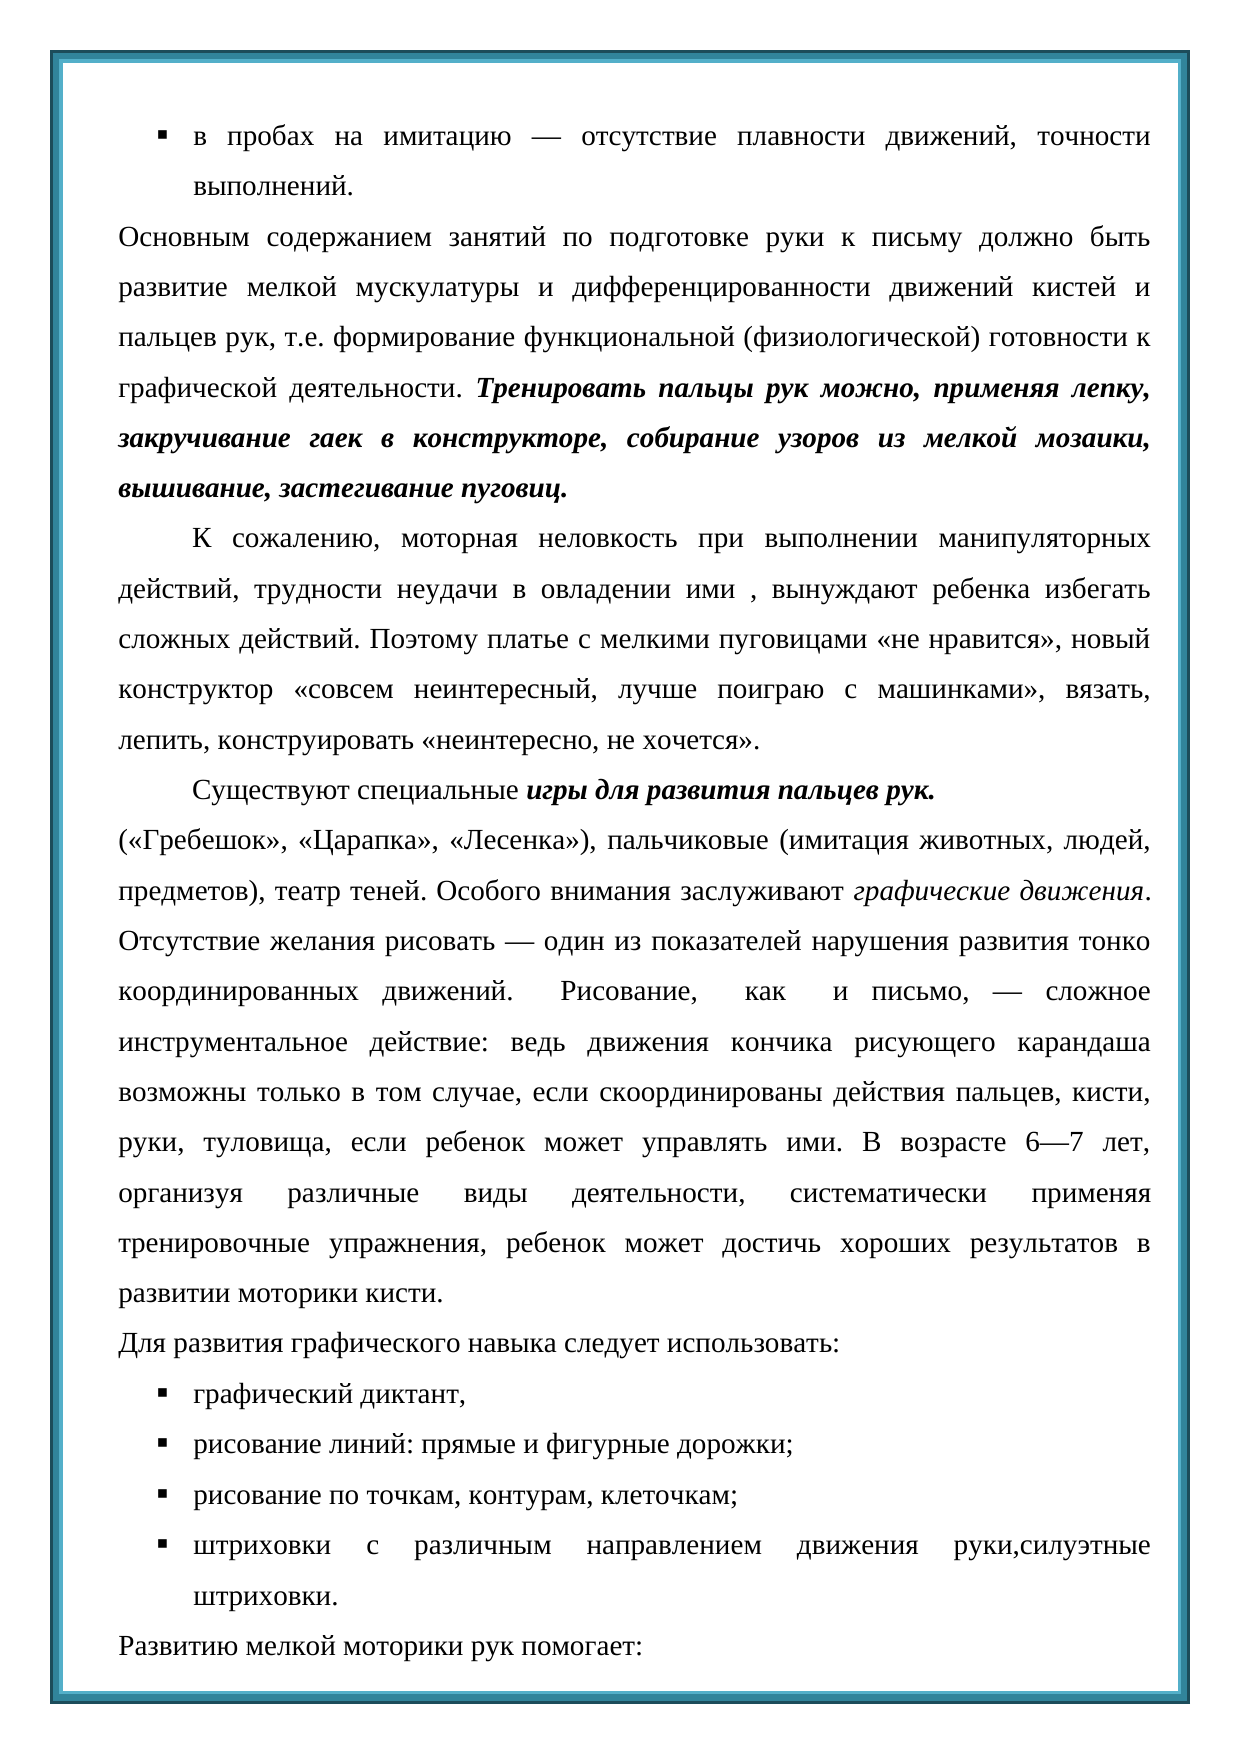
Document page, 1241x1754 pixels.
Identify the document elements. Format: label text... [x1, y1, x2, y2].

text («Гребешок», «Царапка», «Лесенка»), пальчиковые (имитация животных, людей, предметов), театр теней. Особого внимания заслуживают графические движения. Отсутствие желания рисовать — один из показателей нарушения развития тонко координированных движений. Рисование, как и письмо, — сложное инструментальное действие: ведь движения кончика рисующего карандаша возможны только в том случае, если скоординированы действия пальцев, кисти, руки, туловища, если ребенок может управлять ими. В возрасте 6—7 лет, организуя различные виды деятельности, систематически применяя тренировочные упражнения, ребенок может достичь хороших результатов в развитии моторики кисти. [118, 822, 1152, 1309]
list графический диктант, [156, 1376, 1152, 1409]
list рисование по точкам, контурам, клеточкам; [156, 1477, 1152, 1510]
list рисование линий: прямые и фигурные дорожки; [156, 1426, 1152, 1460]
list в пробах на имитацию — отсутствие плавности движений, точности выполнений. [156, 118, 1152, 202]
list штриховки с различным направлением движения руки,силуэтные штриховки. [156, 1527, 1152, 1611]
text Для развития графического навыка следует использовать: [118, 1326, 1152, 1359]
text Основным содержанием занятий по подготовке руки к письму должно быть развитие мелкой мускулатуры и дифференцированности движений кистей и пальцев рук, т.е. формирование функциональной (физиологической) готовности к графической деятельности. Тренировать пальцы рук можно, применяя лепку, закручивание гаек в конструкторе, собирание узоров из мелкой мозаики, вышивание, застегивание пуговиц. [118, 219, 1152, 504]
text К сожалению, моторная неловкость при выполнении манипуляторных действий, трудности неудачи в овладении ими , вынуждают ребенка избегать сложных действий. Поэтому платье с мелкими пуговицами «не нравится», новый конструктор «совсем неинтересный, лучше поиграю с машинками», вязать, лепить, конструировать «неинтересно, не хочется». [118, 521, 1152, 755]
text Существуют специальные игры для развития пальцев рук. [118, 772, 1152, 806]
text Развитию мелкой моторики рук помогает: [118, 1628, 1152, 1661]
